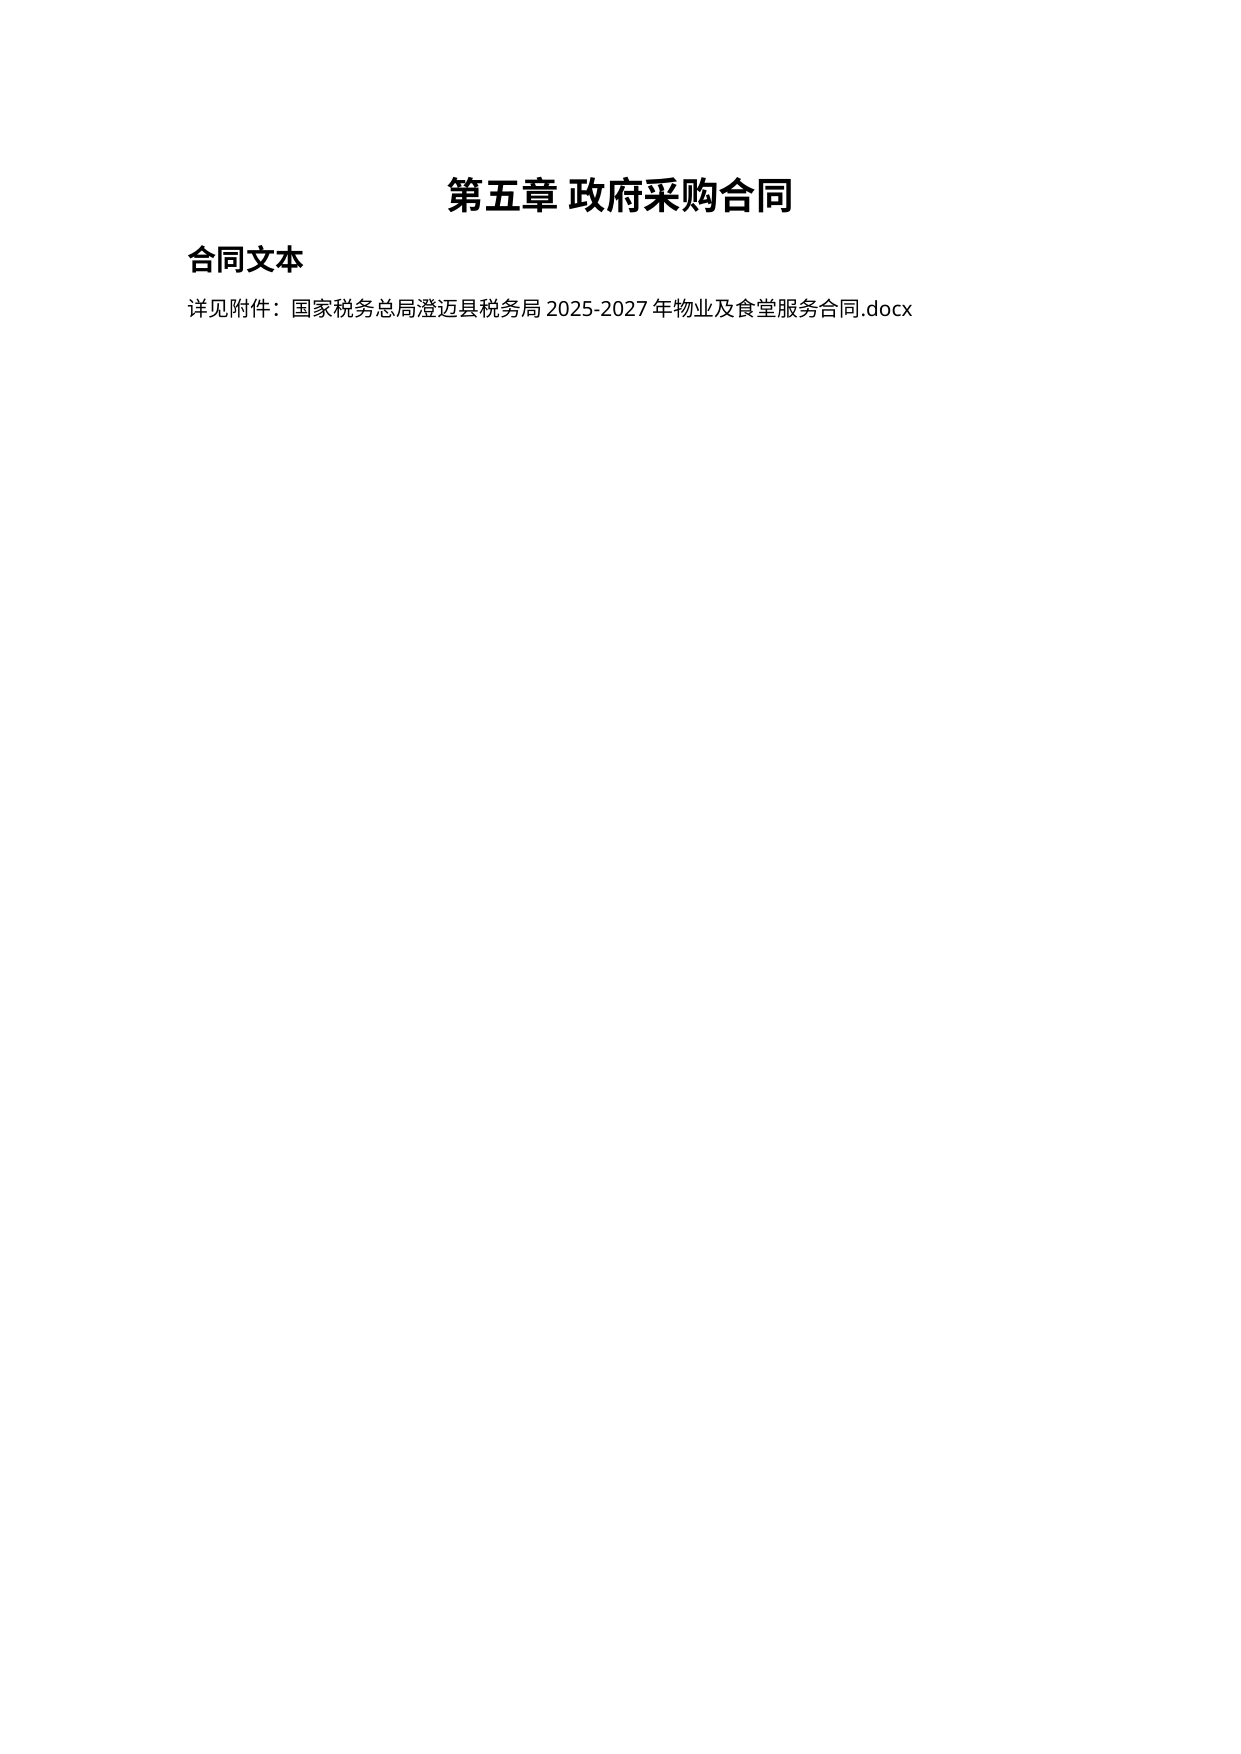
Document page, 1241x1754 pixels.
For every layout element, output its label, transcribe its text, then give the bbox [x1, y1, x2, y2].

text 合同文本 [187, 227, 1053, 292]
text 详见附件：国家税务总局澄迈县税务局2025-2027年物业及食堂服务合同.docx [187, 292, 1053, 324]
text 第五章 政府采购合同 [187, 162, 1053, 227]
